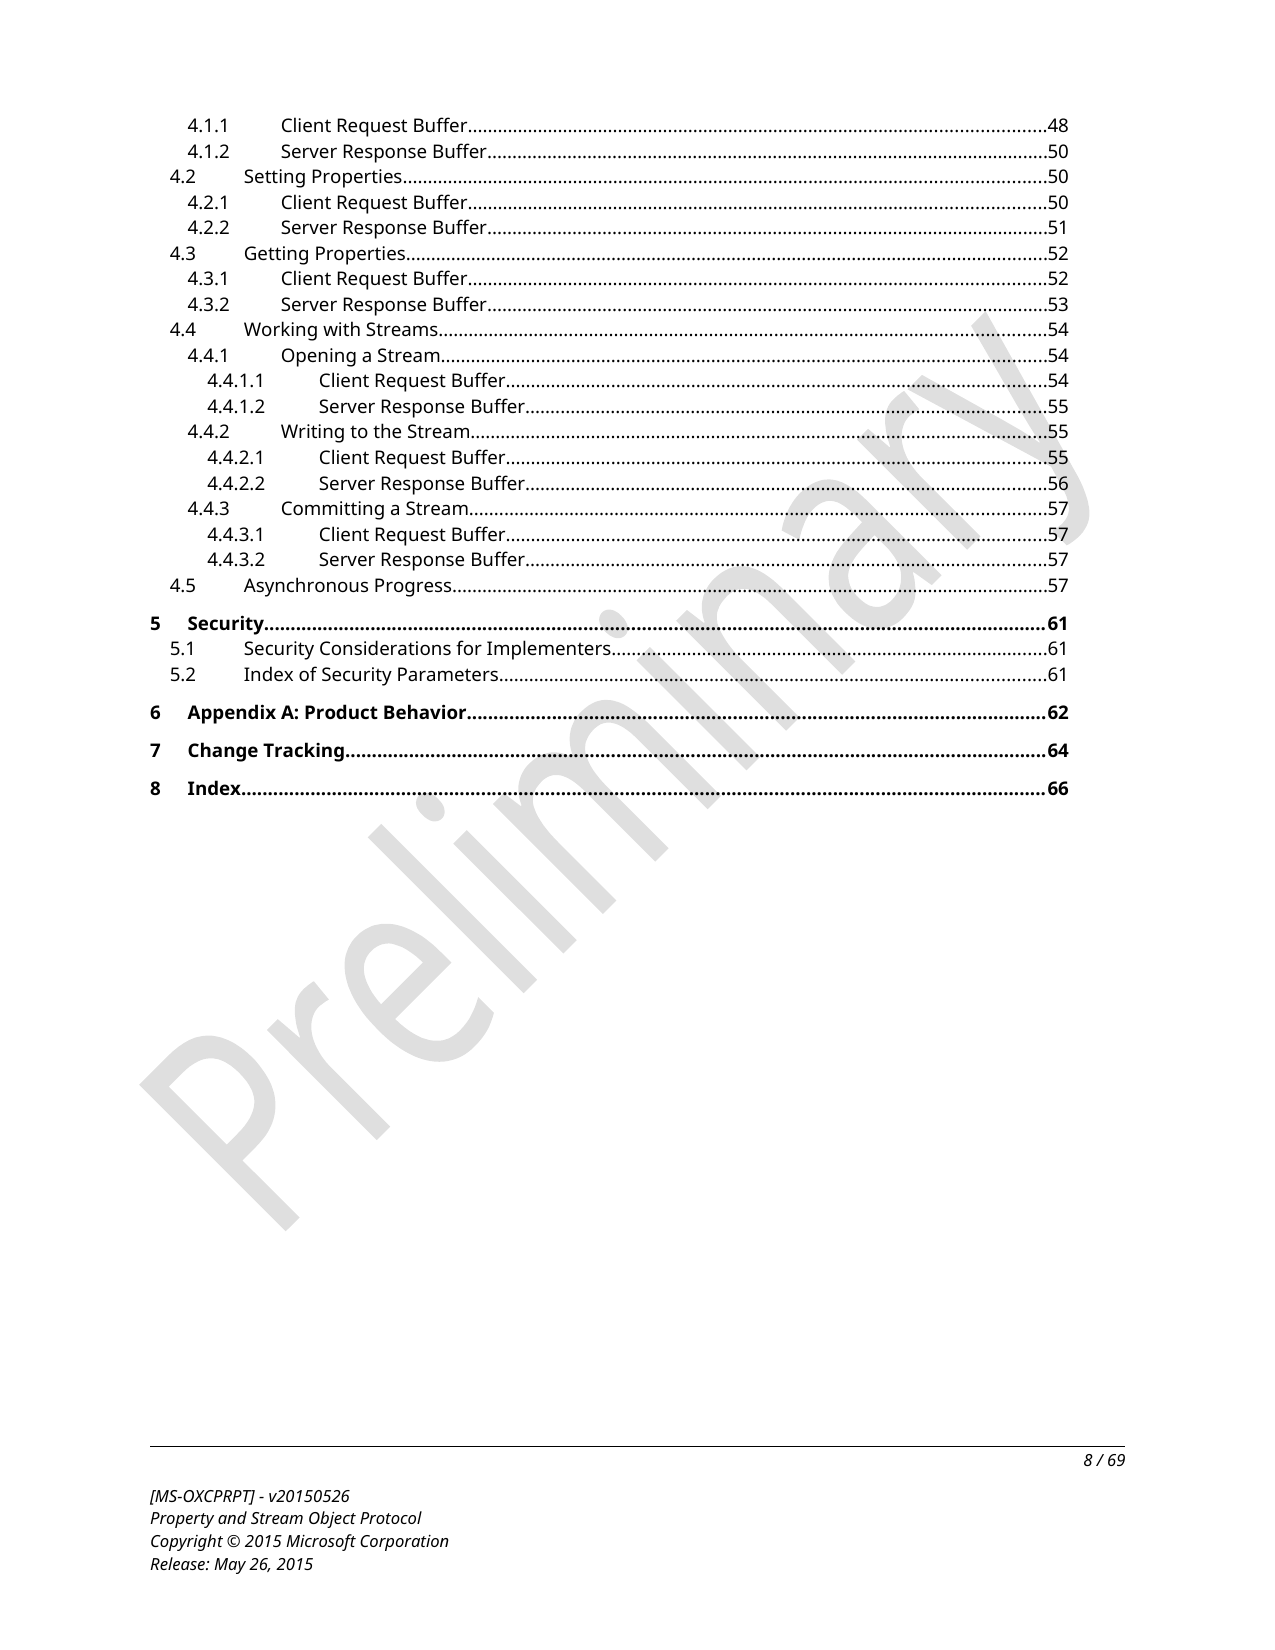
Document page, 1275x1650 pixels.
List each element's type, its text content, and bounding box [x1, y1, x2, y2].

text 5 Security 61 [150, 610, 1078, 635]
text 4.4.1.1 Client Request Buffer 54 [207, 368, 1078, 393]
text 5.2 Index of Security Parameters 61 [169, 661, 1078, 686]
text 4.1.1 Client Request Buffer 48 [187, 112, 1078, 138]
text 4.5 Asynchronous Progress 57 [169, 572, 1078, 597]
text 4.2.2 Server Response Buffer 51 [187, 214, 1078, 240]
text 5.1 Security Considerations for Implementers 61 [169, 635, 1078, 661]
text 4.4 Working with Streams 54 [169, 317, 1078, 342]
text 8 Index 66 [150, 775, 1078, 801]
text 4.3.1 Client Request Buffer 52 [187, 266, 1078, 291]
text 4.4.3.1 Client Request Buffer 57 [207, 521, 1078, 546]
text 4.1.2 Server Response Buffer 50 [187, 138, 1078, 163]
text 4.3.2 Server Response Buffer 53 [187, 291, 1078, 317]
text 4.4.3 Committing a Stream 57 [187, 495, 1078, 521]
text 7 Change Tracking 64 [150, 737, 1078, 762]
text 4.4.2.1 Client Request Buffer 55 [207, 444, 1078, 470]
text 4.3 Getting Properties 52 [169, 240, 1078, 266]
text 4.4.2.2 Server Response Buffer 56 [207, 470, 1078, 495]
text 4.4.1.2 Server Response Buffer 55 [207, 393, 1078, 419]
text 4.2 Setting Properties 50 [169, 163, 1078, 189]
text 4.4.2 Writing to the Stream 55 [187, 419, 1078, 444]
text 4.4.3.2 Server Response Buffer 57 [207, 546, 1078, 572]
text 4.4.1 Opening a Stream 54 [187, 342, 1078, 368]
text 4.2.1 Client Request Buffer 50 [187, 189, 1078, 214]
text 6 Appendix A: Product Behavior 62 [150, 699, 1078, 724]
